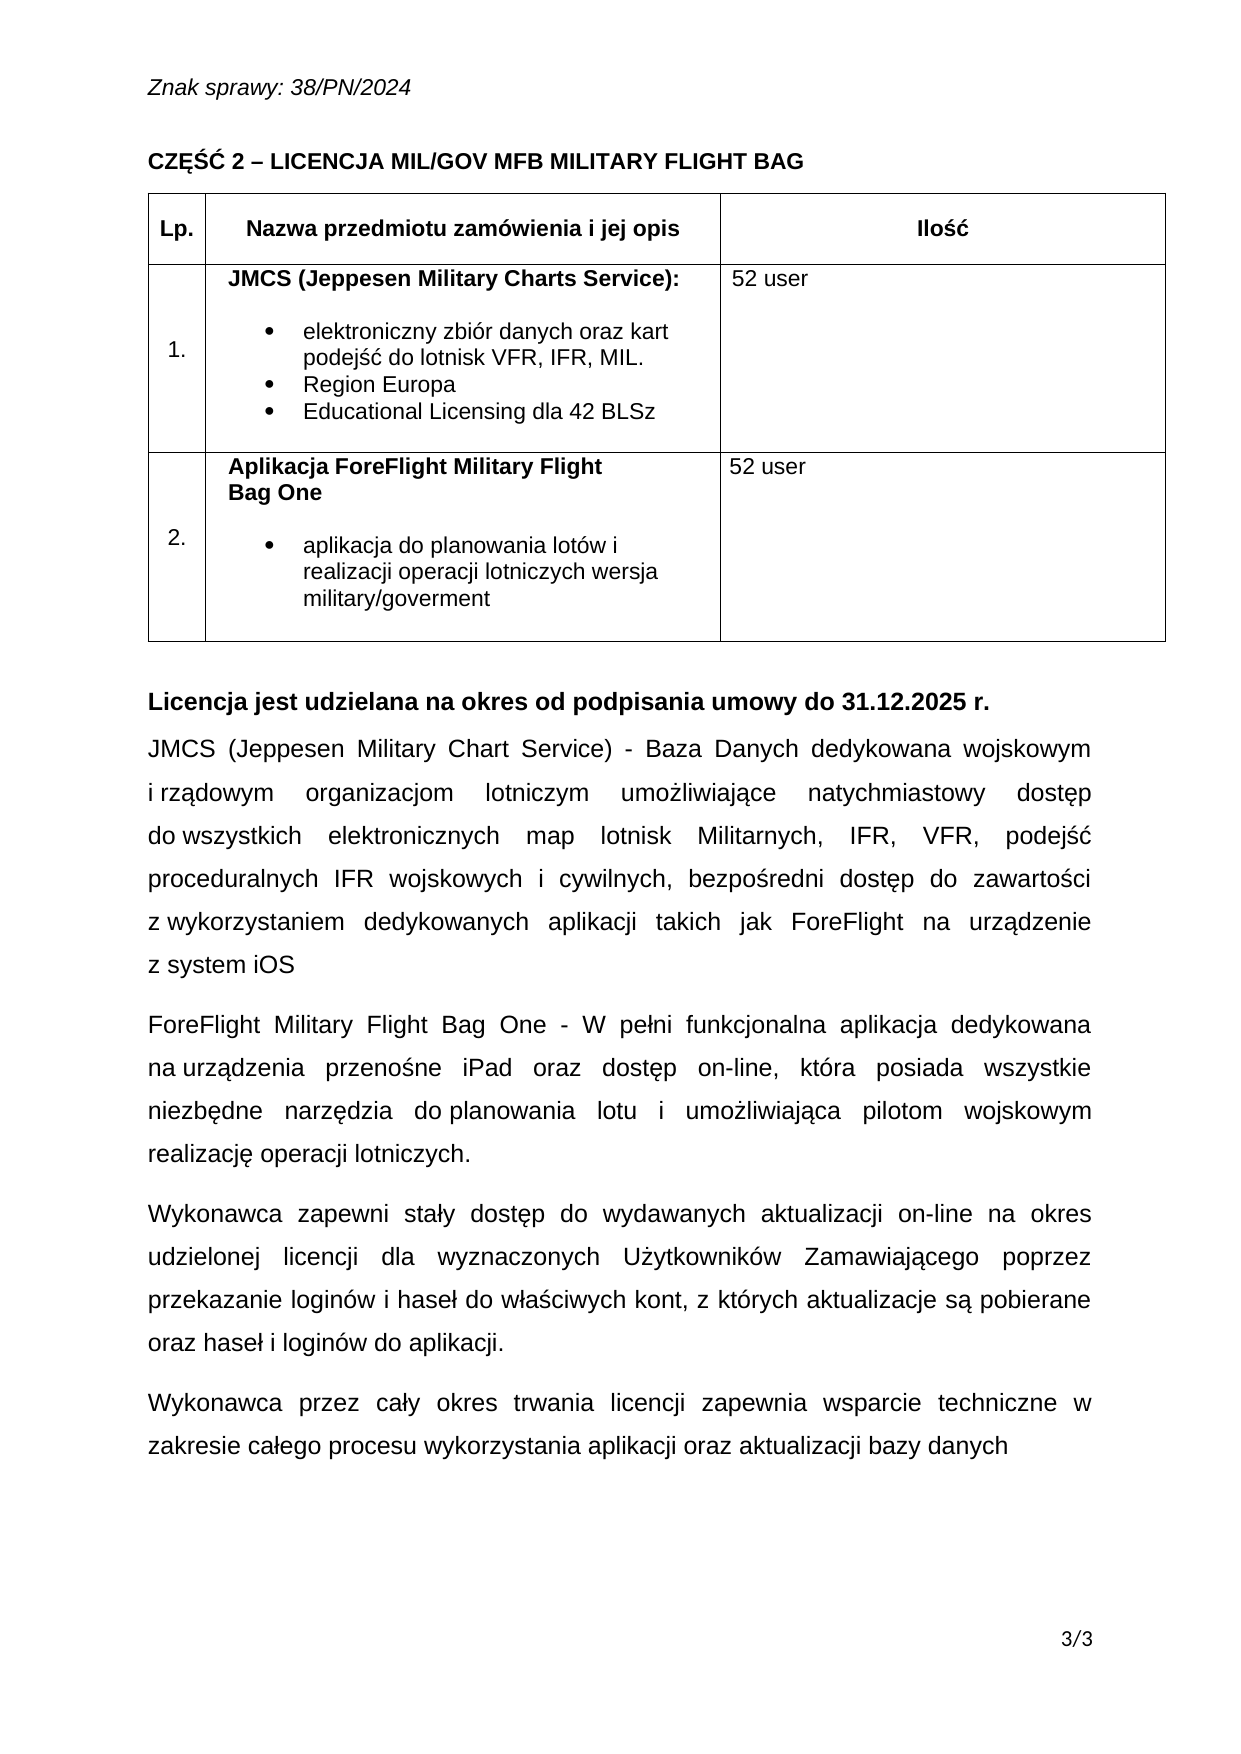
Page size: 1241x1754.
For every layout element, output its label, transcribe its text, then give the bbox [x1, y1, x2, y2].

table_cell 52 user [721, 265, 1165, 452]
text Wykonawca zapewni stały dostęp do wydawanych aktualizacji on-line na okres udzielonej licencji dla wyznaczonych Użytkowników Zamawiającego poprzez przekazanie loginów i haseł do właściwych kont, z których aktualizacje są pobierane oraz haseł i loginów do aplikacji. [148, 1199, 1093, 1357]
table_header Ilość [721, 194, 1165, 264]
table_cell 1. [149, 265, 205, 452]
text Licencja jest udzielana na okres od podpisania umowy do 31.12.2025 r. [148, 687, 1093, 715]
table_cell [206, 265, 720, 452]
table_cell 2. [149, 453, 205, 641]
table_header Lp. [149, 194, 205, 264]
text JMCS (Jeppesen Military Chart Service) - Baza Danych dedykowana wojskowym i rządowym organizacjom lotniczym umożliwiające natychmiastowy dostęp do wszystkich elektronicznych map lotnisk Militarnych, IFR, VFR, podejść proceduralnych IFR wojskowych i cywilnych, bezpośredni dostęp do zawartości z wykorzystaniem dedykowanych aplikacji takich jak ForeFlight na urządzenie z system iOS [148, 734, 1093, 979]
table_cell [206, 453, 720, 641]
table_cell 52 user [721, 453, 1165, 641]
table_header Nazwa przedmiotu zamówienia i jej opis [206, 194, 720, 264]
text Wykonawca przez cały okres trwania licencji zapewnia wsparcie techniczne w zakresie całego procesu wykorzystania aplikacji oraz aktualizacji bazy danych [148, 1388, 1093, 1460]
text CZĘŚĆ 2 – LICENCJA MIL/GOV MFB MILITARY FLIGHT BAG [148, 148, 1093, 174]
text ForeFlight Military Flight Bag One - W pełni funkcjonalna aplikacja dedykowana na urządzenia przenośne iPad oraz dostęp on-line, która posiada wszystkie niezbędne narzędzia do planowania lotu i umożliwiająca pilotom wojskowym realizację operacji lotniczych. [148, 1010, 1093, 1168]
